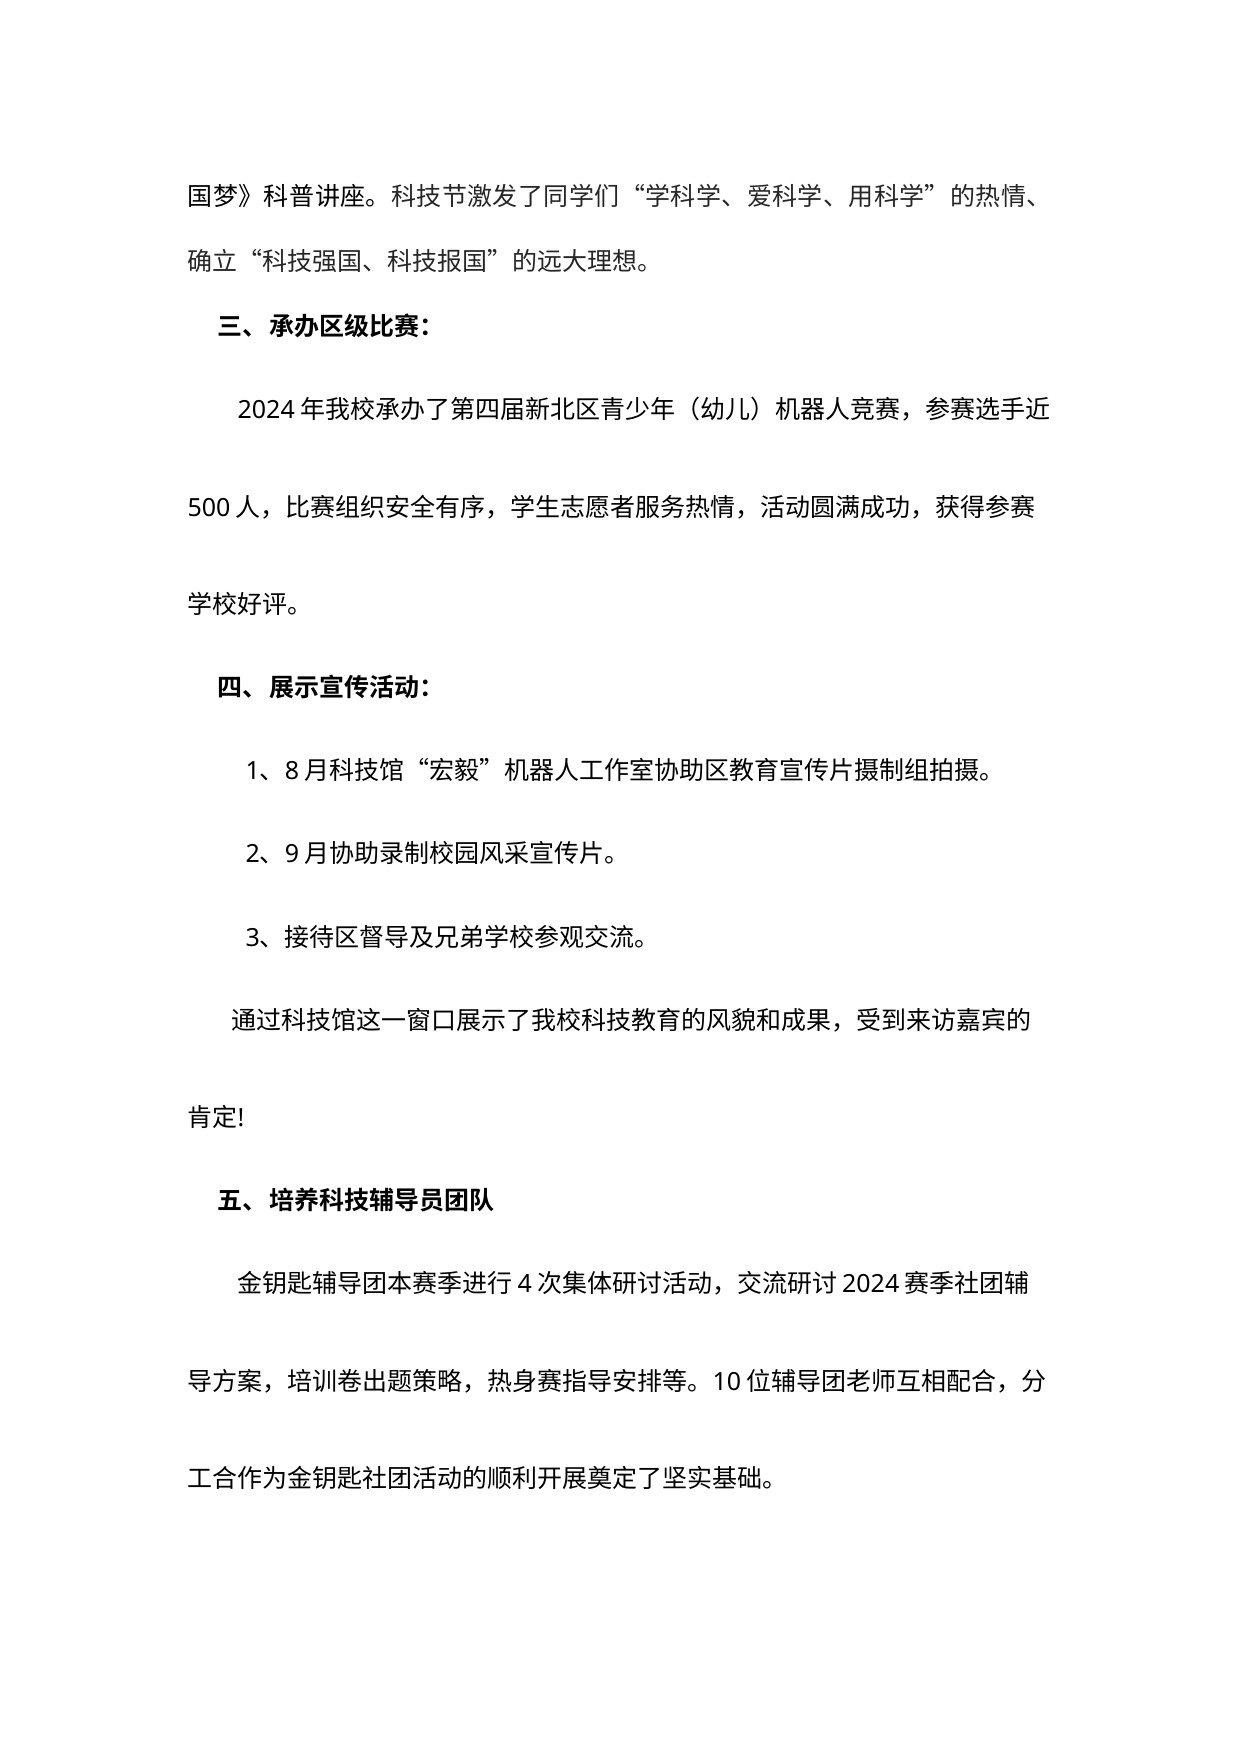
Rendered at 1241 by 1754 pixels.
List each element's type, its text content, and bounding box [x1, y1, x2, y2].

list 展示宣传活动： [217, 653, 1053, 718]
text 1、8月科技馆“宏毅”机器人工作室协助区教育宣传片摄制组拍摄。 [187, 736, 1053, 801]
text 通过科技馆这一窗口展示了我校科技教育的风貌和成果，受到来访嘉宾的肯定! [187, 986, 1053, 1148]
list 2024年我校承办了第四届新北区青少年（幼儿）机器人竞赛，参赛选手近500人，比赛组织安全有序，学生志愿者服务热情，活动圆满成功，获得参赛学校好评。 [187, 375, 1053, 635]
text 2、9月协助录制校园风采宣传片。 [187, 819, 1053, 884]
text 3、接待区督导及兄弟学校参观交流。 [187, 903, 1053, 968]
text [187, 162, 1053, 292]
list 承办区级比赛： [217, 292, 1053, 357]
list 培养科技辅导员团队 [217, 1166, 1053, 1231]
text 金钥匙辅导团本赛季进行4次集体研讨活动，交流研讨2024赛季社团辅导方案，培训卷出题策略，热身赛指导安排等。10位辅导团老师互相配合，分工合作为金钥匙社团活动的顺利开展奠定了坚实基础。 [187, 1249, 1053, 1509]
